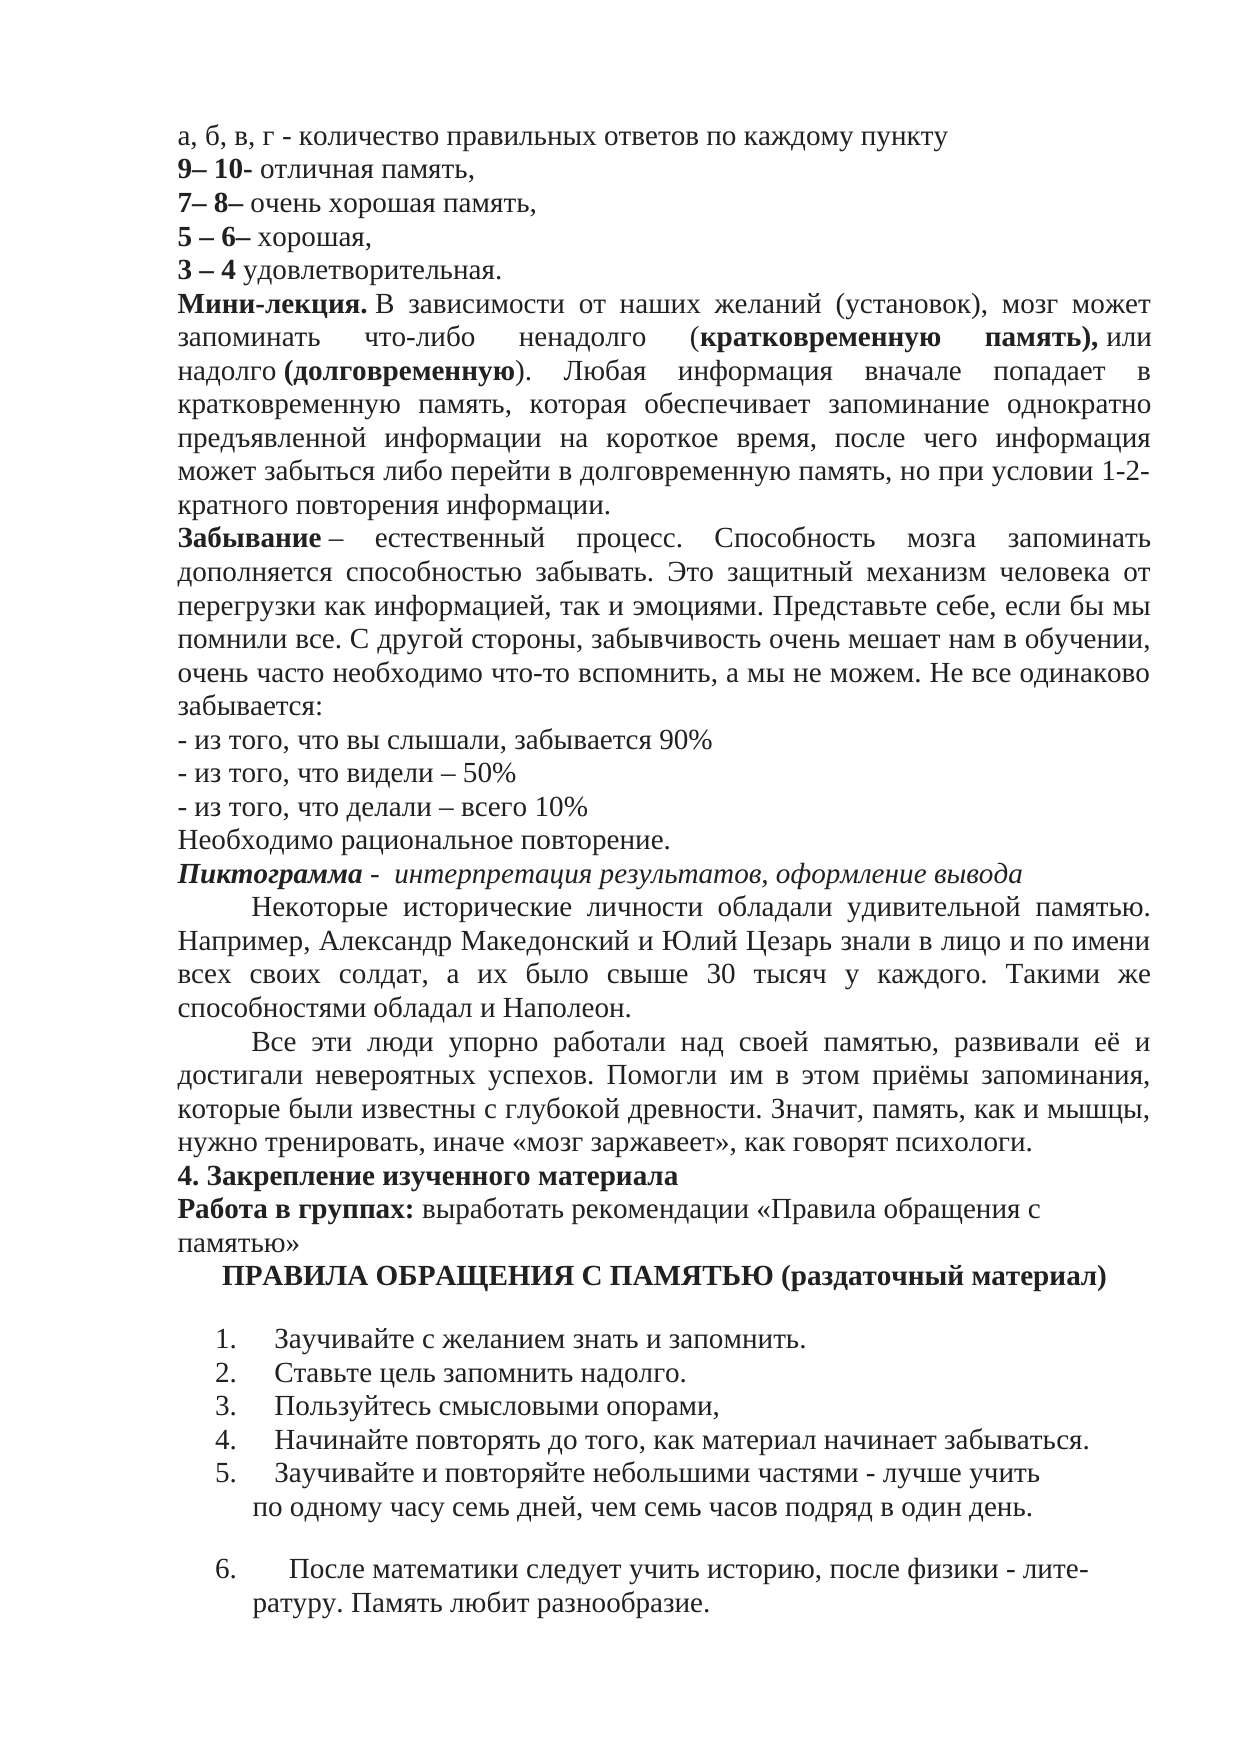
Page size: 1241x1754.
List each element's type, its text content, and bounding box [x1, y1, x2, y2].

text Забывание – естественный процесс. Способность мозга запоминать дополняется способностью забывать. Это защитный механизм человека от перегрузки как информацией, так и эмоциями. Представьте себе, если бы мы помнили все. С другой стороны, забывчивость очень мешает нам в обучении, очень часто необходимо что-то вспомнить, а мы не можем. Не все одинаково забывается: [177, 521, 1152, 722]
text Работа в группах: выработать рекомендации «Правила обращения с памятью» [177, 1191, 1152, 1258]
list После математики следует учить историю, после физики - литературу. Память любит разнообразие. [215, 1552, 1152, 1619]
text Некоторые исторические личности обладали удивительной памятью. Например, Александр Македонский и Юлий Цезарь знали в лицо и по имени всех своих солдат, а их было свыше 30 тысяч у каждого. Такими же способностями обладал и Наполеон. [177, 889, 1152, 1024]
list Заучивайте и повторяйте небольшими частями - лучше учить по одному часу семь дней, чем семь часов подряд в один день. [215, 1455, 1152, 1522]
text Мини-лекция. В зависимости от наших желаний (установок), мозг может запоминать что-либо ненадолго (кратковременную память), или надолго (долговременную). Любая информация вначале попадает в кратковременную память, которая обеспечивает запоминание однократно предъявленной информации на короткое время, после чего информация может забыться либо перейти в долговременную память, но при условии 1-2-кратного повторения информации. [177, 286, 1152, 521]
list Ставьте цель запомнить надолго. [215, 1355, 1152, 1388]
list Начинайте повторять до того, как материал начинает забываться. [215, 1422, 1152, 1455]
text 3 – 4 удовлетворительная. [177, 252, 1152, 286]
text - из того, что видели – 50% [177, 755, 1152, 789]
text Все эти люди упорно работали над своей памятью, развивали её и достигали невероятных успехов. Помогли им в этом приёмы запоминания, которые были известны с глубокой древности. Значит, память, как и мышцы, нужно тренировать, иначе «мозг заржавеет», как говорят психологи. [177, 1024, 1152, 1158]
text 4. Закрепление изученного материала [177, 1158, 1152, 1191]
list Пользуйтесь смысловыми опорами, [215, 1388, 1152, 1422]
text - из того, что делали – всего 10% [177, 789, 1152, 822]
text 7– 8– очень хорошая память, [177, 185, 1152, 219]
text 5 – 6– хорошая, [177, 219, 1152, 252]
list Заучивайте с желанием знать и запомнить. [215, 1321, 1152, 1355]
text - из того, что вы слышали, забывается 90% [177, 722, 1152, 755]
text 9– 10- отличная память, [177, 152, 1152, 185]
text а, б, в, г - количество правильных ответов по каждому пункту [177, 118, 1152, 152]
text Необходимо рациональное повторение. [177, 822, 1152, 856]
text ПРАВИЛА ОБРАЩЕНИЯ С ПАМЯТЬЮ (раздаточный материал) [177, 1258, 1152, 1292]
text Пиктограмма - интерпретация результатов, оформление вывода [177, 856, 1152, 889]
